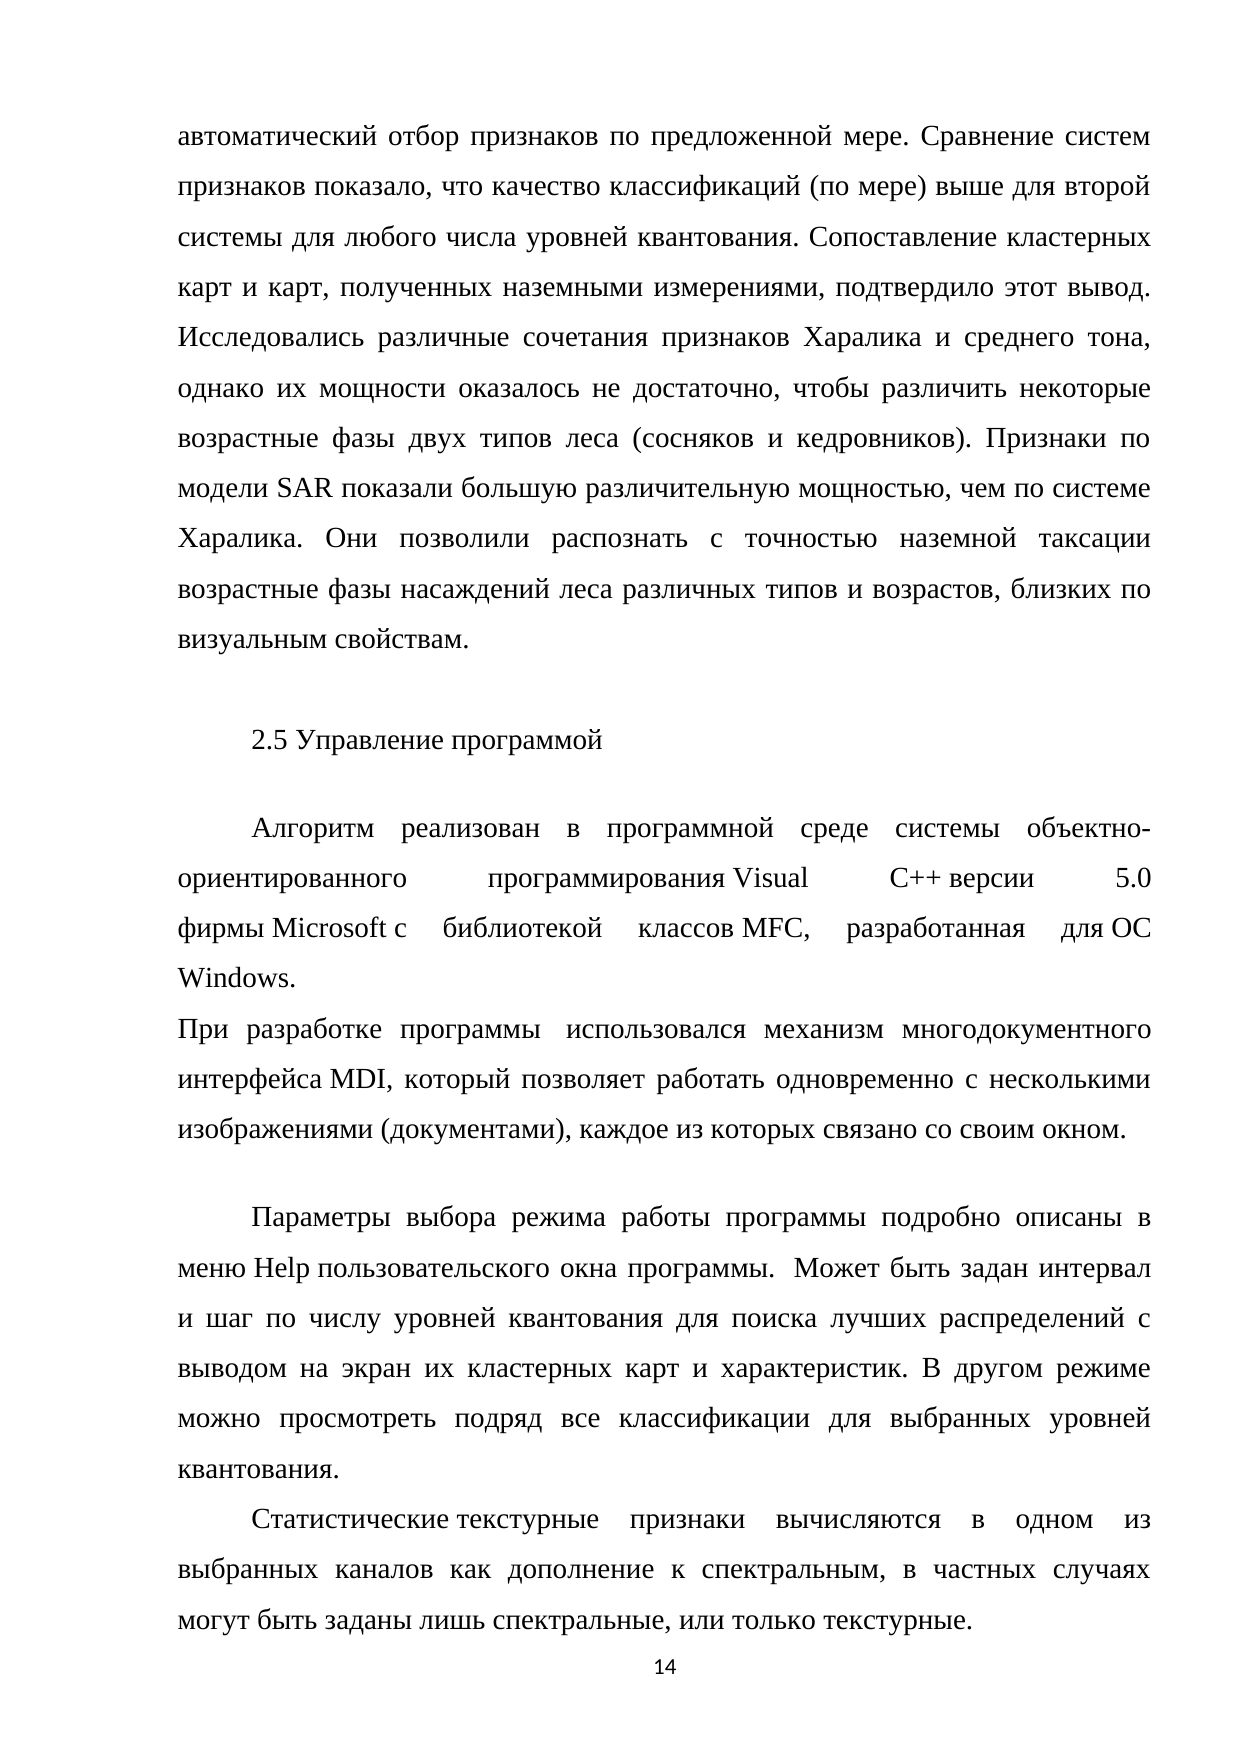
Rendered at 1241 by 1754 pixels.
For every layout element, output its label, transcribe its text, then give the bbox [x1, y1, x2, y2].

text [177, 118, 1152, 655]
text 2.5 Управление программой [177, 722, 1152, 755]
text Алгоритм реализован в программной среде системы объектно-ориентированного программирования Visual C++ версии 5.0 фирмы Microsoft c библиотекой классов MFC, разработанная для ОС Windows. При разработке программы использовался механизм многодокументного интерфейса MDI, который позволяет работать одновременно с несколькими изображениями (документами), каждое из которых связано со своим окном. [177, 810, 1152, 1145]
text Параметры выбора режима работы программы подробно описаны в меню Help пользовательского окна программы. Может быть задан интервал и шаг по числу уровней квантования для поиска лучших распределений с выводом на экран их кластерных карт и характеристик. В другом режиме можно просмотреть подряд все классификации для выбранных уровней квантования. [177, 1199, 1152, 1484]
text Статистические текстурные признаки вычисляются в одном из выбранных каналов как дополнение к спектральным, в частных случаях могут быть заданы лишь спектральные, или только текстурные. [177, 1501, 1152, 1635]
